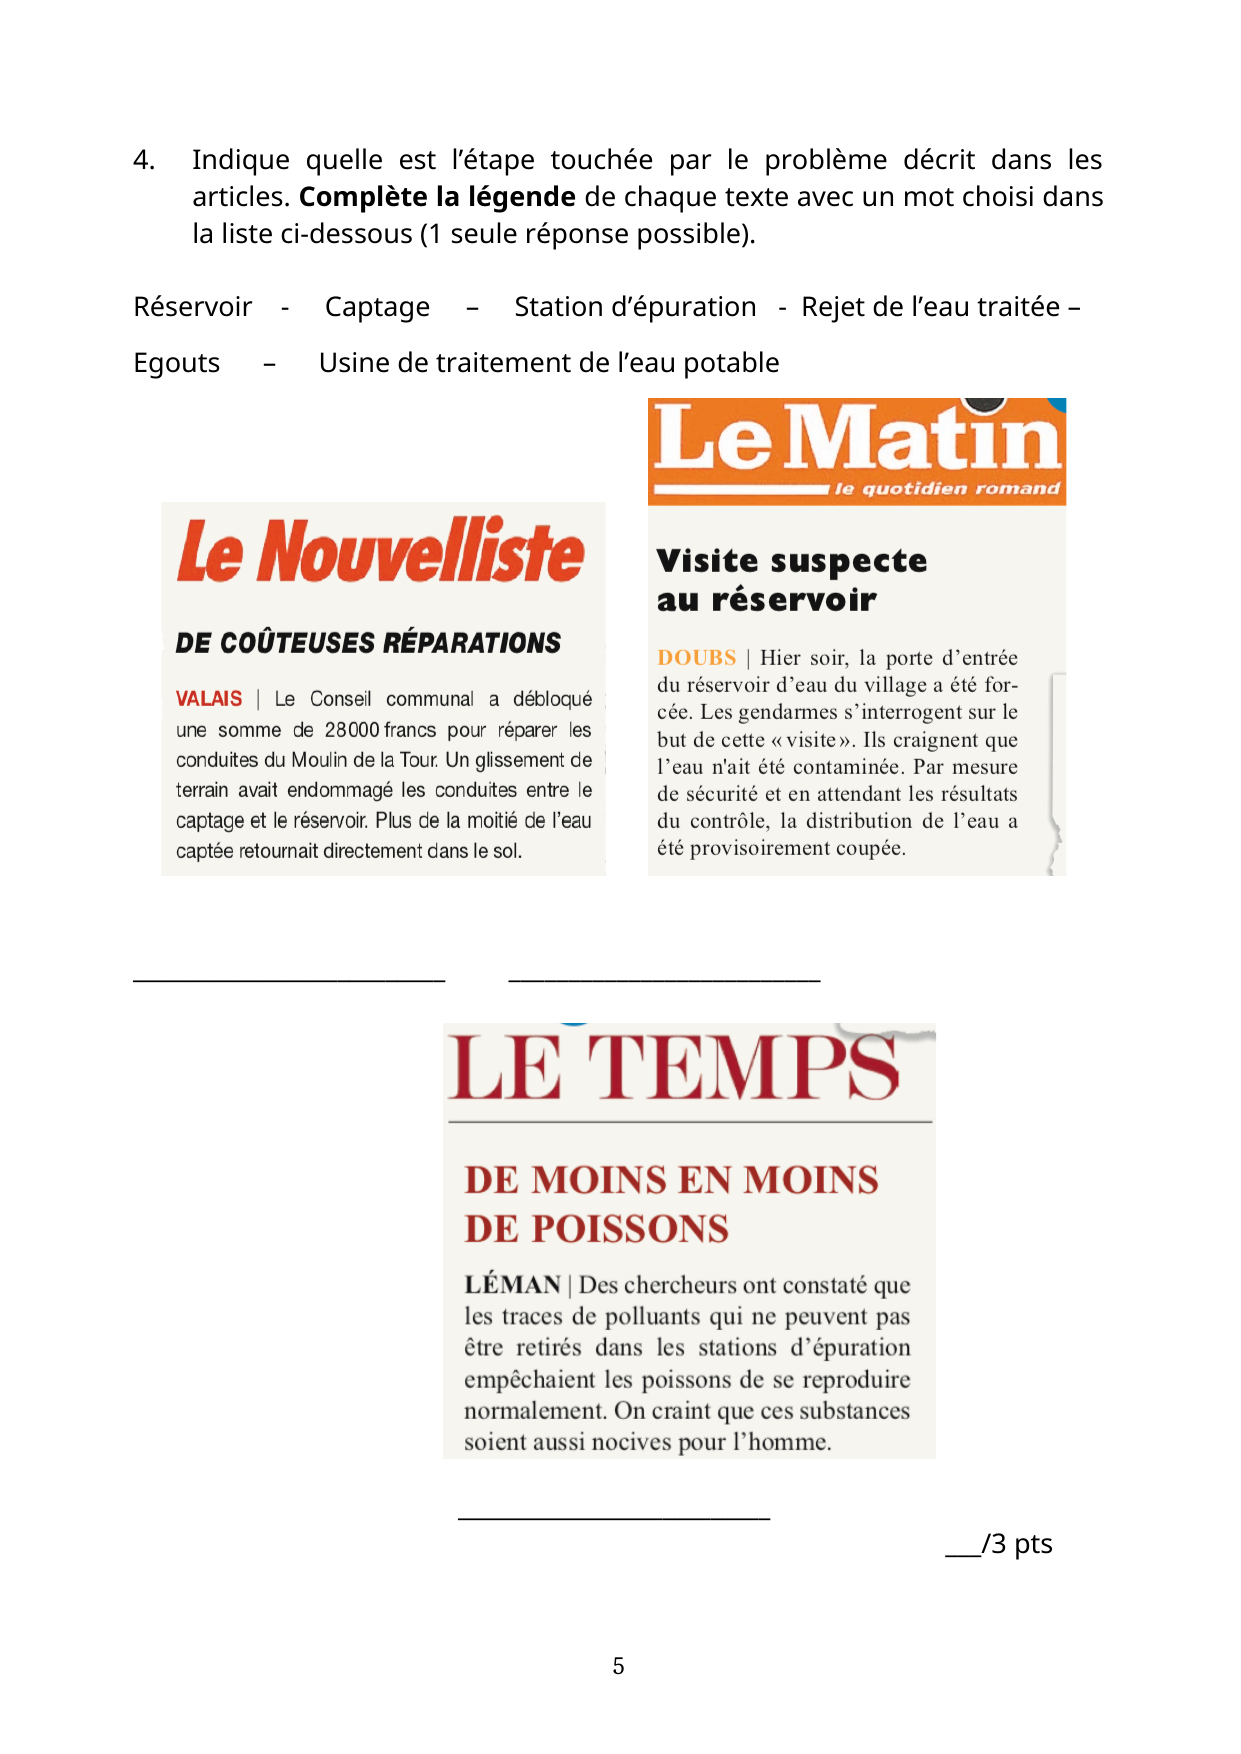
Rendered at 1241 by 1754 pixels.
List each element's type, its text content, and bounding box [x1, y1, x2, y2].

text Réservoir - Captage – Station d’épuration - Rejet de l’eau traitée – Egouts – Usine de traitement de l’eau potable [133, 288, 1104, 380]
picture [648, 398, 1067, 876]
text __________________________ [458, 1487, 1104, 1524]
picture [443, 1023, 937, 1459]
list Indique quelle est l’étape touchée par le problème décrit dans les articles. Complète la légende de chaque texte avec un mot choisi dans la liste ci-dessous (1 seule réponse possible). [133, 140, 1104, 251]
text ___/3 pts [458, 1524, 1104, 1561]
picture [161, 502, 606, 876]
text __________________________ __________________________ [133, 949, 1104, 986]
